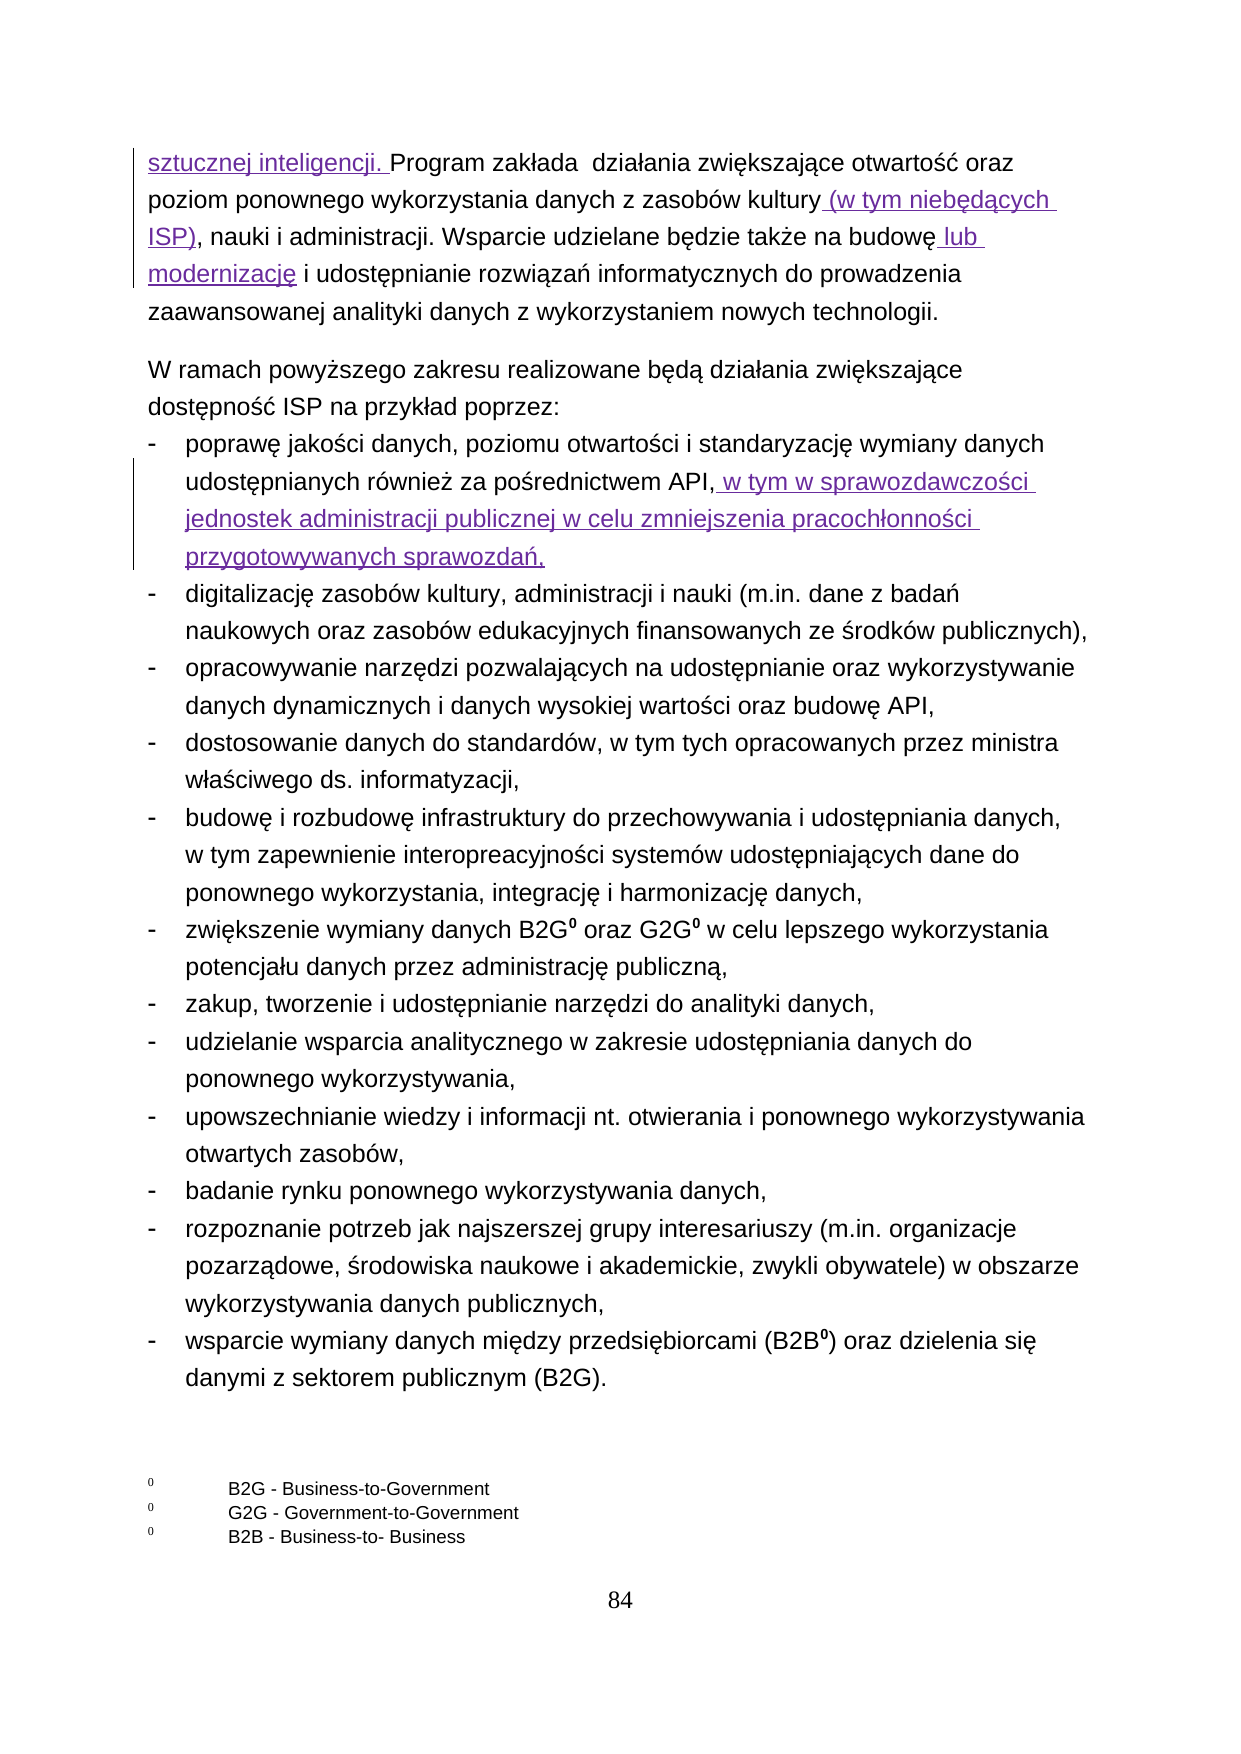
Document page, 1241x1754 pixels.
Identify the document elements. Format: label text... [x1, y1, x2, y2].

list dostosowanie danych do standardów, w tym tych opracowanych przez ministra właściwego ds. informatyzacji, [148, 728, 1093, 794]
list digitalizację zasobów kultury, administracji i nauki (m.in. dane z badań naukowych oraz zasobów edukacyjnych finansowanych ze środków publicznych), [148, 579, 1093, 645]
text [148, 148, 1093, 326]
list budowę i rozbudowę infrastruktury do przechowywania i udostępniania danych, w tym zapewnienie interopreacyjności systemów udostępniających dane do ponownego wykorzystania, integrację i harmonizację danych, [148, 803, 1093, 906]
list udzielanie wsparcia analitycznego w zakresie udostępniania danych do ponownego wykorzystywania, [148, 1027, 1093, 1093]
list zakup, tworzenie i udostępnianie narzędzi do analityki danych, [148, 989, 1093, 1018]
list rozpoznanie potrzeb jak najszerszej grupy interesariuszy (m.in. organizacje pozarządowe, środowiska naukowe i akademickie, zwykli obywatele) w obszarze wykorzystywania danych publicznych, [148, 1214, 1093, 1317]
list zwiększenie wymiany danych B2G oraz G2G w celu lepszego wykorzystania potencjału danych przez administrację publiczną, [148, 915, 1093, 981]
list poprawę jakości danych, poziomu otwartości i standaryzację wymiany danych udostępnianych również za pośrednictwem API, [148, 429, 1093, 570]
list opracowywanie narzędzi pozwalających na udostępnianie oraz wykorzystywanie danych dynamicznych i danych wysokiej wartości oraz budowę API, [148, 653, 1093, 719]
list badanie rynku ponownego wykorzystywania danych, [148, 1176, 1093, 1205]
list upowszechnianie wiedzy i informacji nt. otwierania i ponownego wykorzystywania otwartych zasobów, [148, 1102, 1093, 1168]
text W ramach powyższego zakresu realizowane będą działania zwiększające dostępność ISP na przykład poprzez: [148, 355, 1093, 421]
list wsparcie wymiany danych między przedsiębiorcami (B2B) oraz dzielenia się danymi z sektorem publicznym (B2G). [148, 1326, 1093, 1392]
